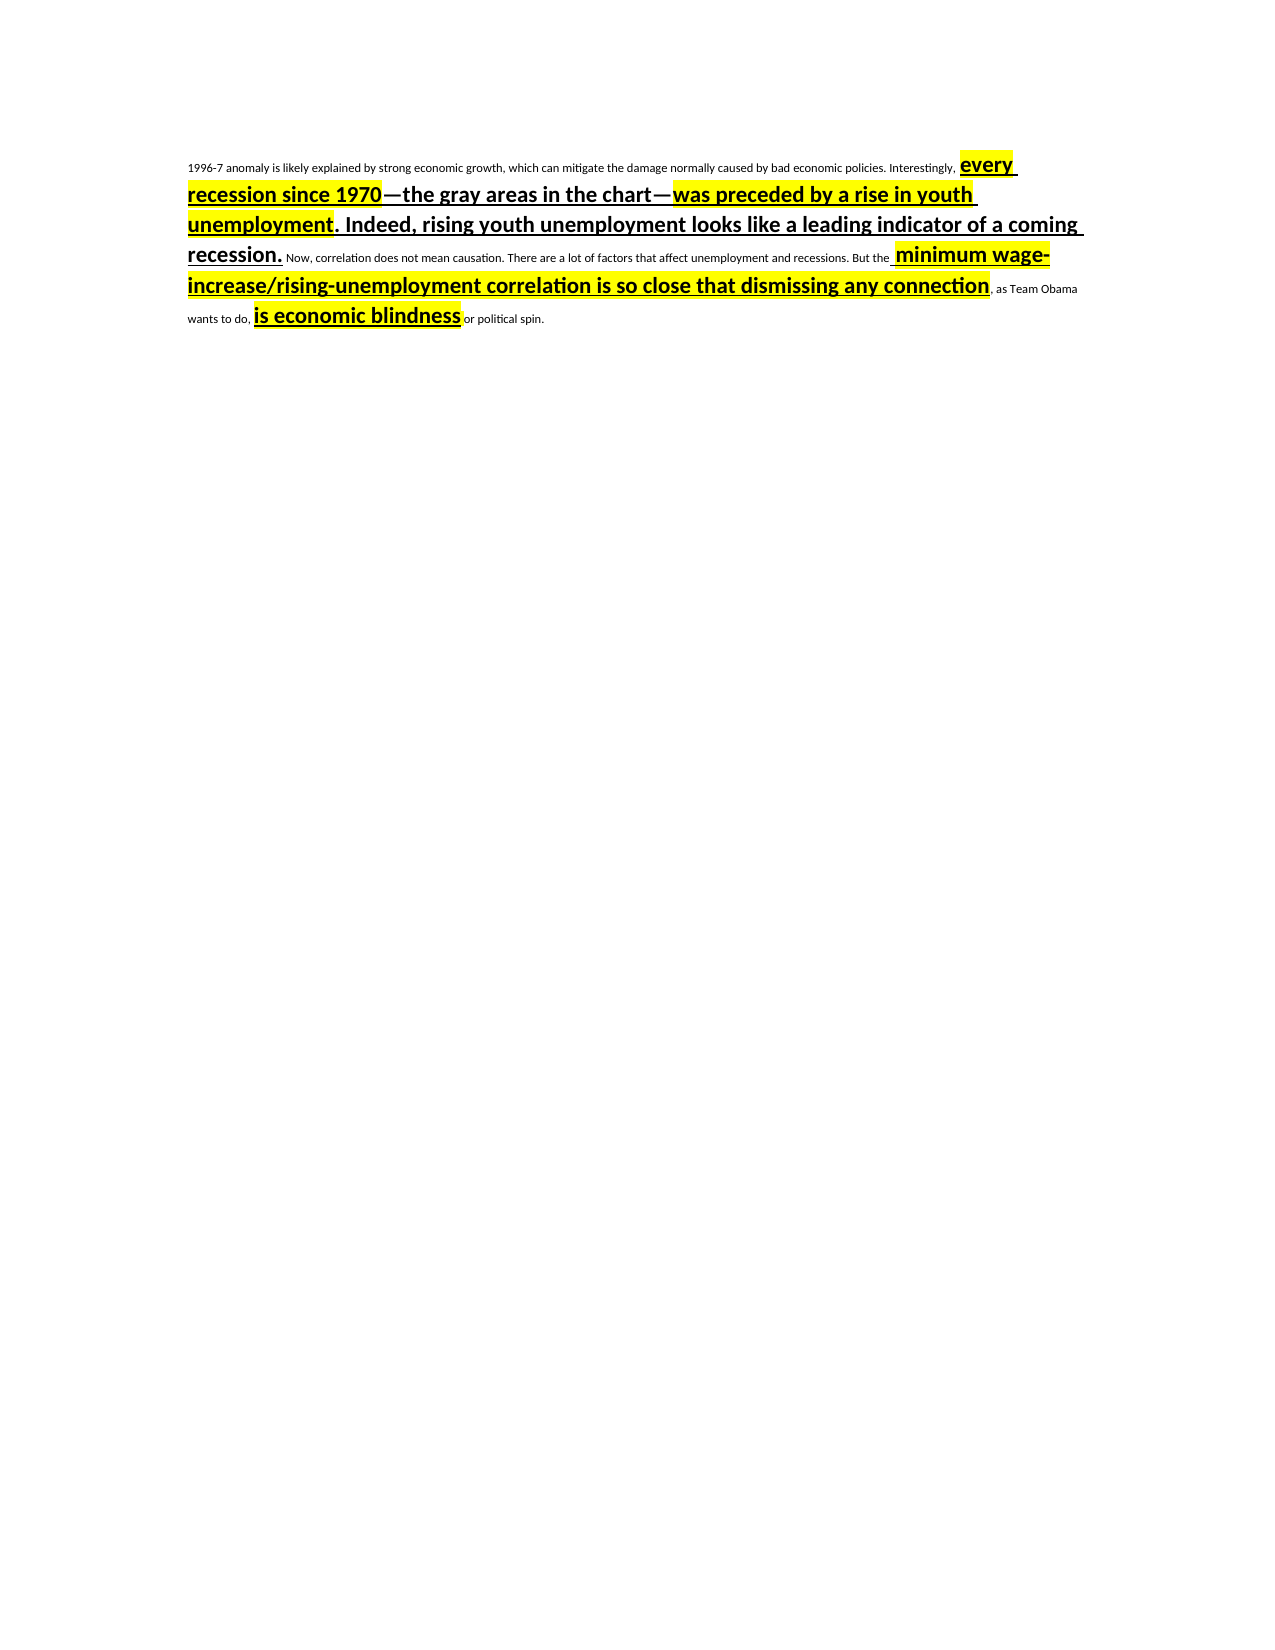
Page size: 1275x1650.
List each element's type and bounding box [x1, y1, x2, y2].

text [187, 150, 1087, 329]
